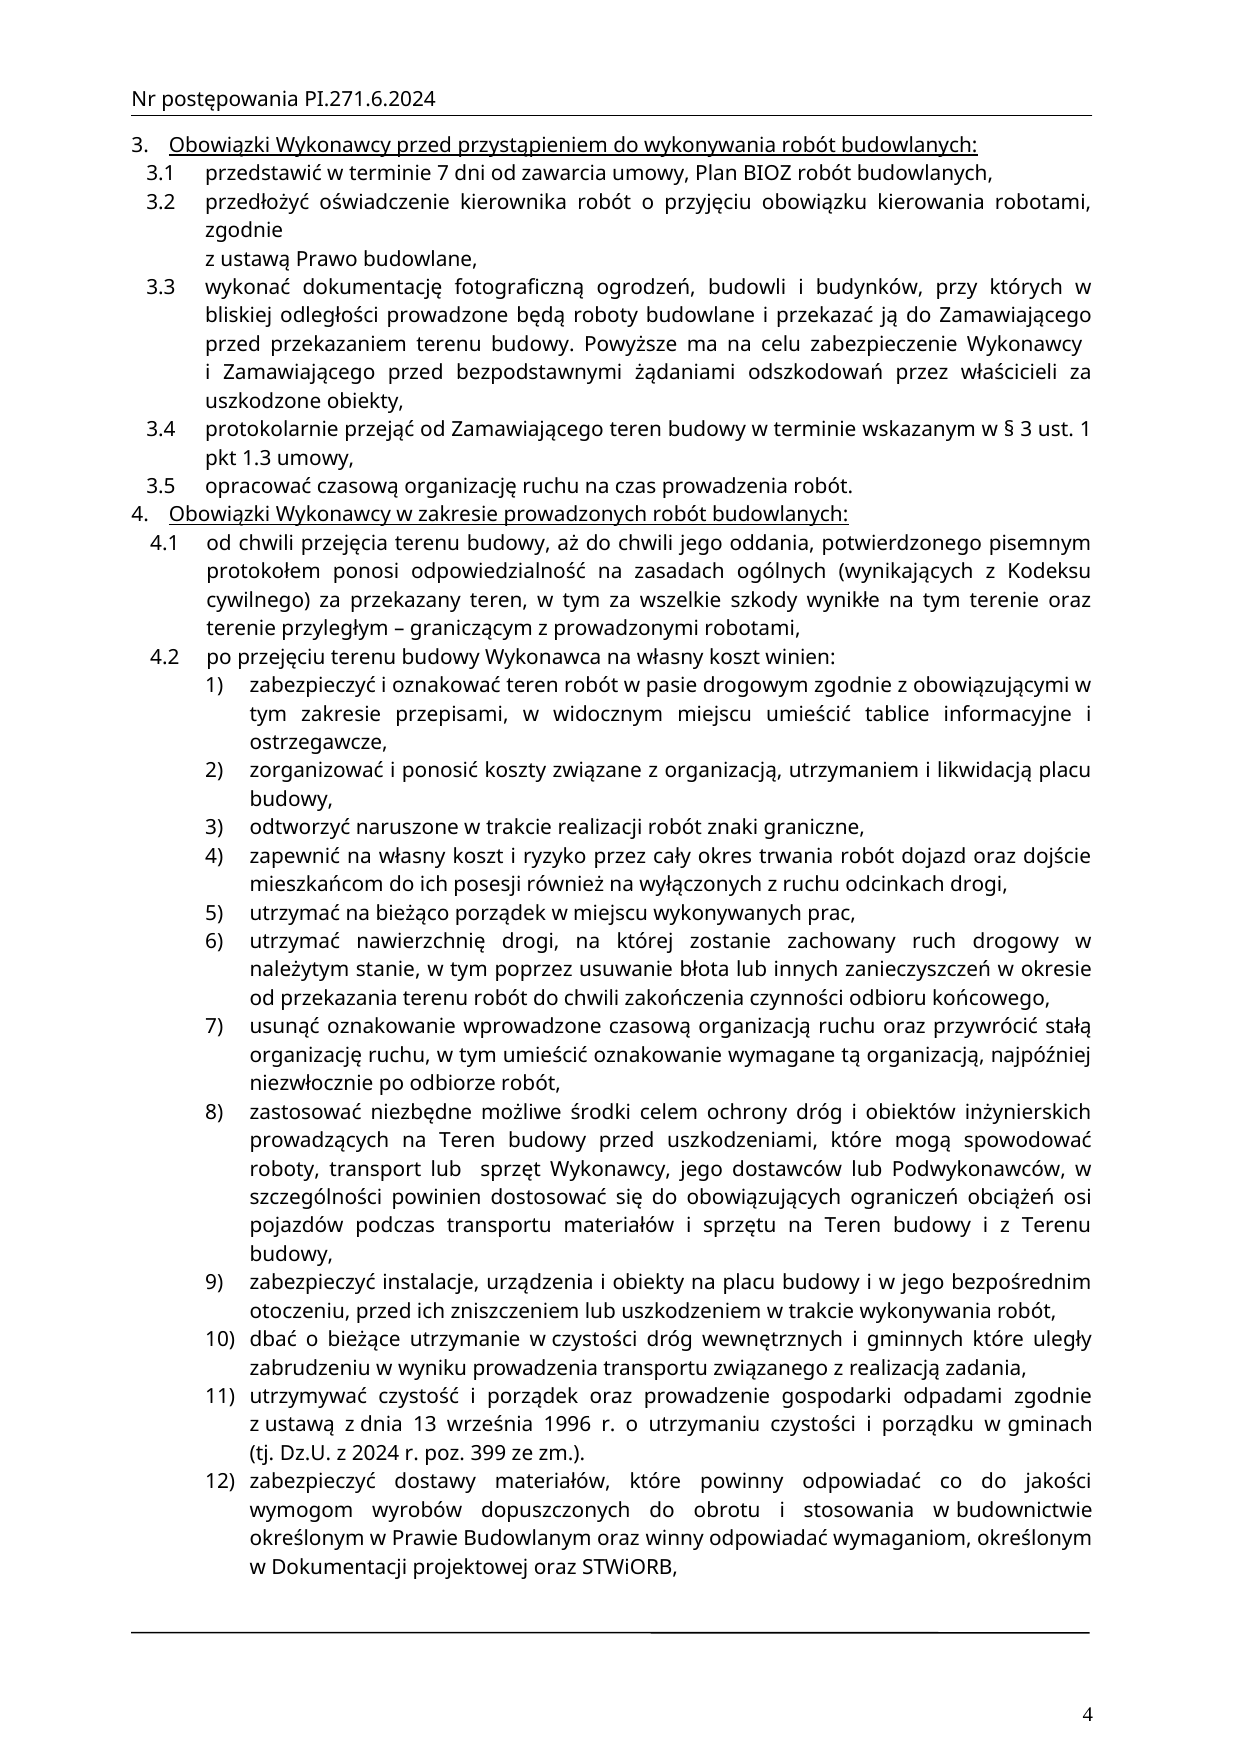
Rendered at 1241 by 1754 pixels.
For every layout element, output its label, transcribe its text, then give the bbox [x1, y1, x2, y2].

list zabezpieczyć dostawy materiałów, które powinny odpowiadać co do jakości wymogom wyrobów dopuszczonych do obrotu i stosowania w budownictwie określonym w Prawie Budowlanym oraz winny odpowiadać wymaganiom, określonym w Dokumentacji projektowej oraz STWiORB, [205, 1466, 1092, 1580]
list przedstawić w terminie 7 dni od zawarcia umowy, Plan BIOZ robót budowlanych, [146, 158, 1092, 187]
list utrzymywać czystość i porządek oraz prowadzenie gospodarki odpadami zgodnie z ustawą z dnia 13 września 1996 r. o utrzymaniu czystości i porządku w gminach (tj. Dz.U. z 2024 r. poz. 399 ze zm.). [205, 1381, 1092, 1466]
list odtworzyć naruszone w trakcie realizacji robót znaki graniczne, [205, 812, 1092, 841]
list wykonać dokumentację fotograficzną ogrodzeń, budowli i budynków, przy których w bliskiej odległości prowadzone będą roboty budowlane i przekazać ją do Zamawiającego przed przekazaniem terenu budowy. Powyższe ma na celu zabezpieczenie Wykonawcy i Zamawiającego przed bezpodstawnymi żądaniami odszkodowań przez właścicieli za uszkodzone obiekty, [146, 272, 1092, 414]
list dbać o bieżące utrzymanie w czystości dróg wewnętrznych i gminnych które uległy zabrudzeniu w wyniku prowadzenia transportu związanego z realizacją zadania, [205, 1324, 1092, 1381]
list zastosować niezbędne możliwe środki celem ochrony dróg i obiektów inżynierskich prowadzących na Teren budowy przed uszkodzeniami, które mogą spowodować roboty, transport lub sprzęt Wykonawcy, jego dostawców lub Podwykonawców, w szczególności powinien dostosować się do obowiązujących ograniczeń obciążeń osi pojazdów podczas transportu materiałów i sprzętu na Teren budowy i z Terenu budowy, [205, 1097, 1092, 1267]
list protokolarnie przejąć od Zamawiającego teren budowy w terminie wskazanym w § 3 ust. 1 pkt 1.3 umowy, [146, 414, 1092, 471]
list opracować czasową organizację ruchu na czas prowadzenia robót. [146, 471, 1092, 499]
list od chwili przejęcia terenu budowy, aż do chwili jego oddania, potwierdzonego pisemnym protokołem ponosi odpowiedzialność na zasadach ogólnych (wynikających z Kodeksu cywilnego) za przekazany teren, w tym za wszelkie szkody wynikłe na tym terenie oraz terenie przyległym – graniczącym z prowadzonymi robotami, [150, 528, 1092, 642]
list utrzymać nawierzchnię drogi, na której zostanie zachowany ruch drogowy w należytym stanie, w tym poprzez usuwanie błota lub innych zanieczyszczeń w okresie od przekazania terenu robót do chwili zakończenia czynności odbioru końcowego, [205, 926, 1092, 1011]
list przedłożyć oświadczenie kierownika robót o przyjęciu obowiązku kierowania robotami, zgodnie z ustawą Prawo budowlane, [146, 187, 1092, 272]
list Obowiązki Wykonawcy w zakresie prowadzonych robót budowlanych: [131, 499, 1092, 528]
list po przejęciu terenu budowy Wykonawca na własny koszt winien: [150, 642, 1092, 670]
list Obowiązki Wykonawcy przed przystąpieniem do wykonywania robót budowlanych: [131, 130, 1092, 158]
list utrzymać na bieżąco porządek w miejscu wykonywanych prac, [205, 898, 1092, 926]
list zorganizować i ponosić koszty związane z organizacją, utrzymaniem i likwidacją placu budowy, [205, 756, 1092, 812]
list zabezpieczyć i oznakować teren robót w pasie drogowym zgodnie z obowiązującymi w tym zakresie przepisami, w widocznym miejscu umieścić tablice informacyjne i ostrzegawcze, [205, 670, 1092, 756]
list usunąć oznakowanie wprowadzone czasową organizacją ruchu oraz przywrócić stałą organizację ruchu, w tym umieścić oznakowanie wymagane tą organizacją, najpóźniej niezwłocznie po odbiorze robót, [205, 1011, 1092, 1097]
list zabezpieczyć instalacje, urządzenia i obiekty na placu budowy i w jego bezpośrednim otoczeniu, przed ich zniszczeniem lub uszkodzeniem w trakcie wykonywania robót, [205, 1267, 1092, 1324]
list zapewnić na własny koszt i ryzyko przez cały okres trwania robót dojazd oraz dojście mieszkańcom do ich posesji również na wyłączonych z ruchu odcinkach drogi, [205, 841, 1092, 898]
